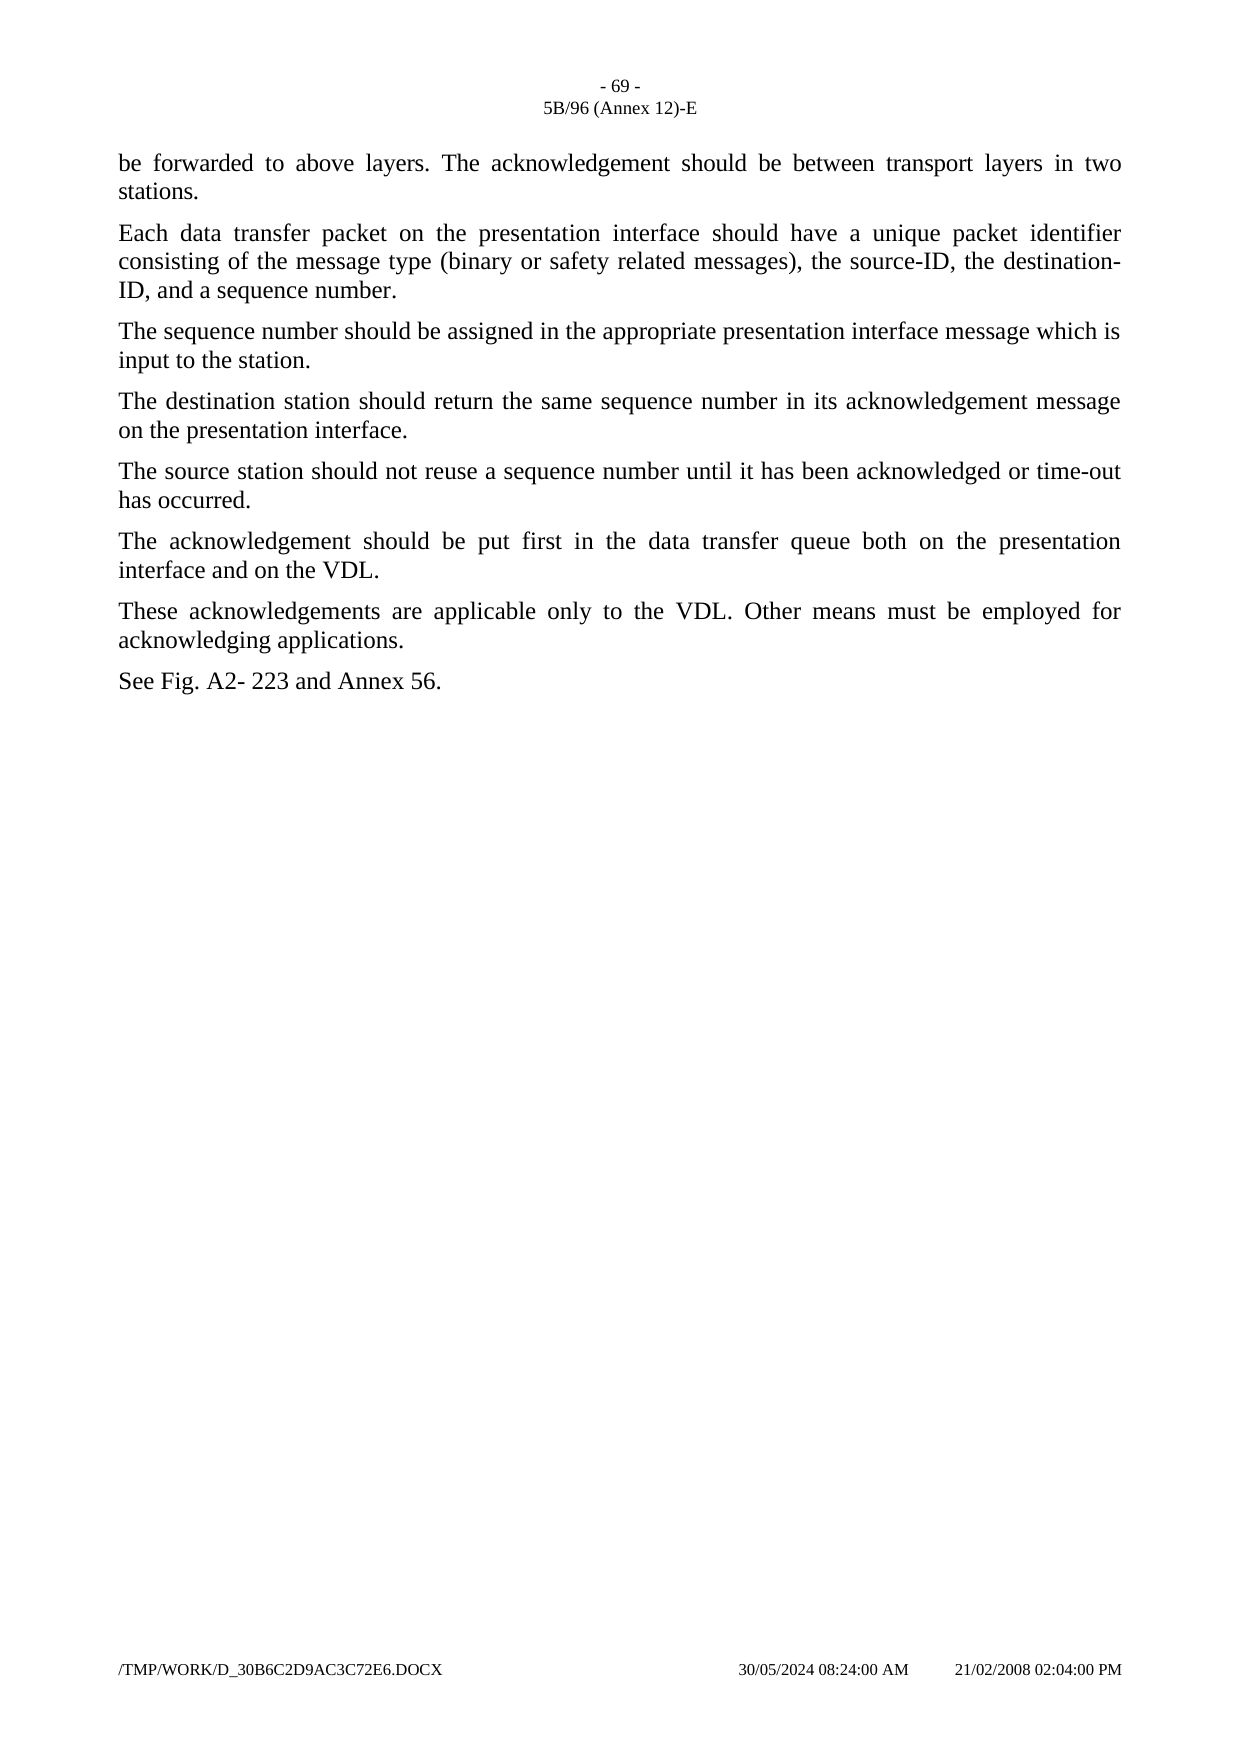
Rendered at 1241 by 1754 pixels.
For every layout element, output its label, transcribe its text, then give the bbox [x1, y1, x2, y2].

text The sequence number should be assigned in the appropriate presentation interface message which is input to the station. [118, 316, 1122, 374]
text Each data transfer packet on the presentation interface should have a unique packet identifier consisting of the message type (binary or safety related messages), the source-ID, the destination-ID, and a sequence number. [118, 218, 1122, 304]
text The destination station should return the same sequence number in its acknowledgement message on the presentation interface. [118, 386, 1122, 444]
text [118, 148, 1122, 205]
text These acknowledgements are applicable only to the VDL. Other means must be employed for acknowledging applications. [118, 596, 1122, 654]
text See Fig. 2 and Annex . [118, 666, 1122, 695]
text The acknowledgement should be put first in the data transfer queue both on the presentation interface and on the VDL. [118, 526, 1122, 584]
text The source station should not reuse a sequence number until it has been acknowledged or time-out has occurred. [118, 456, 1122, 514]
